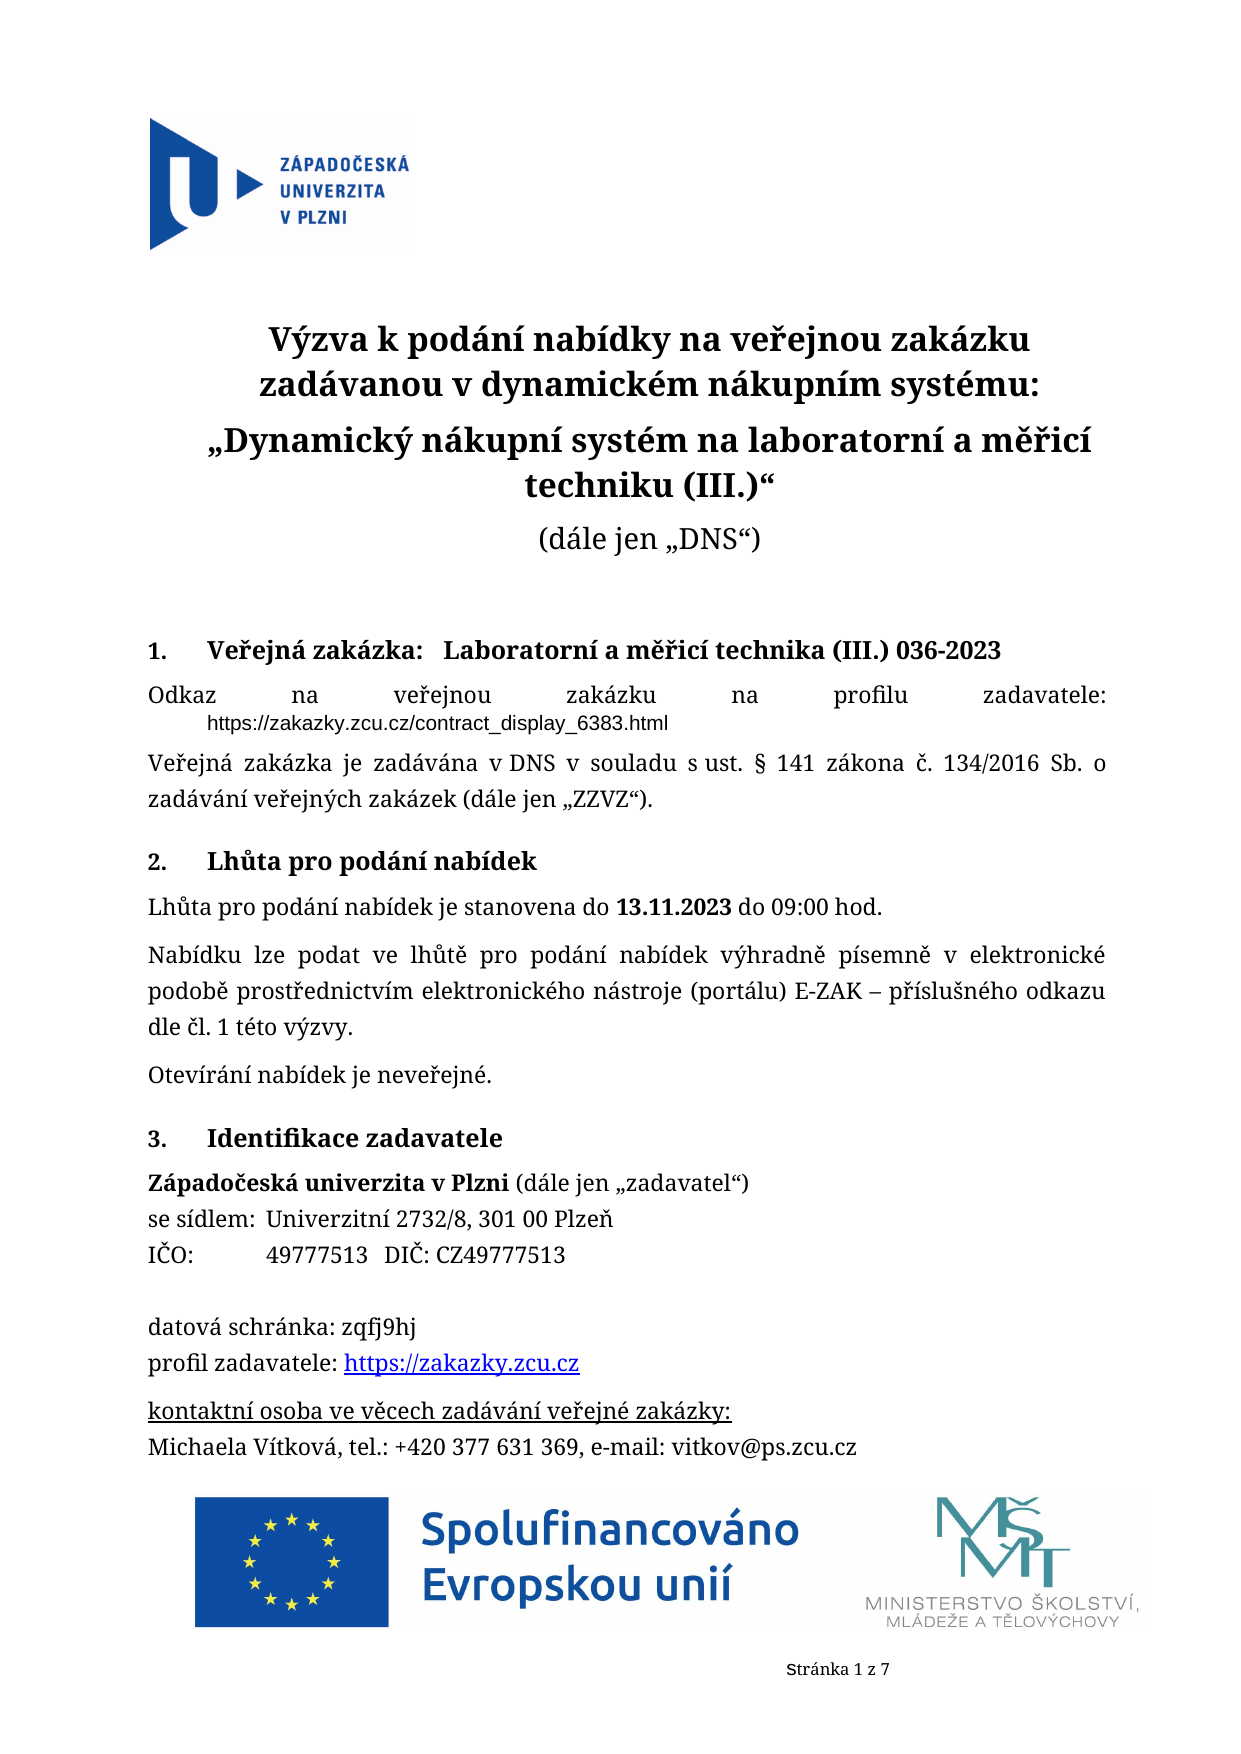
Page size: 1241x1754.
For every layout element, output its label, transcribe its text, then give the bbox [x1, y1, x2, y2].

subtitle Veřejná zakázka: Laboratorní a měřicí technika (III.) 036-2023 [148, 633, 1107, 667]
text Výzva k podání nabídky na veřejnou zakázku zadávanou v dynamickém nákupním systému: [192, 316, 1107, 406]
text Západočeská univerzita v Plzni (dále jen „zadavatel“) [148, 1167, 1107, 1198]
text Otevírání nabídek je neveřejné. [148, 1059, 1107, 1091]
text se sídlem: Univerzitní 2732/8, 301 00 Plzeň [148, 1203, 1107, 1234]
text Odkaz na veřejnou zakázku na profilu zadavatele: https://zakazky.zcu.cz/contract_display_6383.html [148, 679, 1107, 735]
picture [192, 1493, 1152, 1631]
picture [150, 118, 409, 250]
text datová schránka: zqfj9hj [148, 1311, 1107, 1342]
text „Dynamický nákupní systém na laboratorní a měřicí techniku (III.)“ [192, 417, 1107, 508]
text Nabídku lze podat ve lhůtě pro podání nabídek výhradně písemně v elektronické podobě prostřednictvím elektronického nástroje (portálu) E-ZAK – příslušného odkazu dle čl. 1 této výzvy. [148, 939, 1107, 1042]
text kontaktní osoba ve věcech zadávání veřejné zakázky: [148, 1395, 1107, 1426]
text Veřejná zakázka je zadávána v DNS v souladu s ust. § 141 zákona č. 134/2016 Sb. o zadávání veřejných zakázek (dále jen „ZZVZ“). [148, 747, 1107, 814]
text Lhůta pro podání nabídek je stanovena do 13.11.2023 do 09:00 hod. [148, 891, 1107, 922]
text profil zadavatele: https://zakazky.zcu.cz [148, 1347, 1107, 1378]
text IČO: 49777513 DIČ: CZ49777513 [148, 1239, 1107, 1270]
text Michaela Vítková, tel.: +420 377 631 369, e-mail: vitkov@ps.zcu.cz [148, 1431, 1107, 1462]
subtitle Lhůta pro podání nabídek [148, 844, 1107, 878]
text (dále jen „DNS“) [192, 518, 1107, 558]
subtitle Identifikace zadavatele [148, 1120, 1107, 1154]
